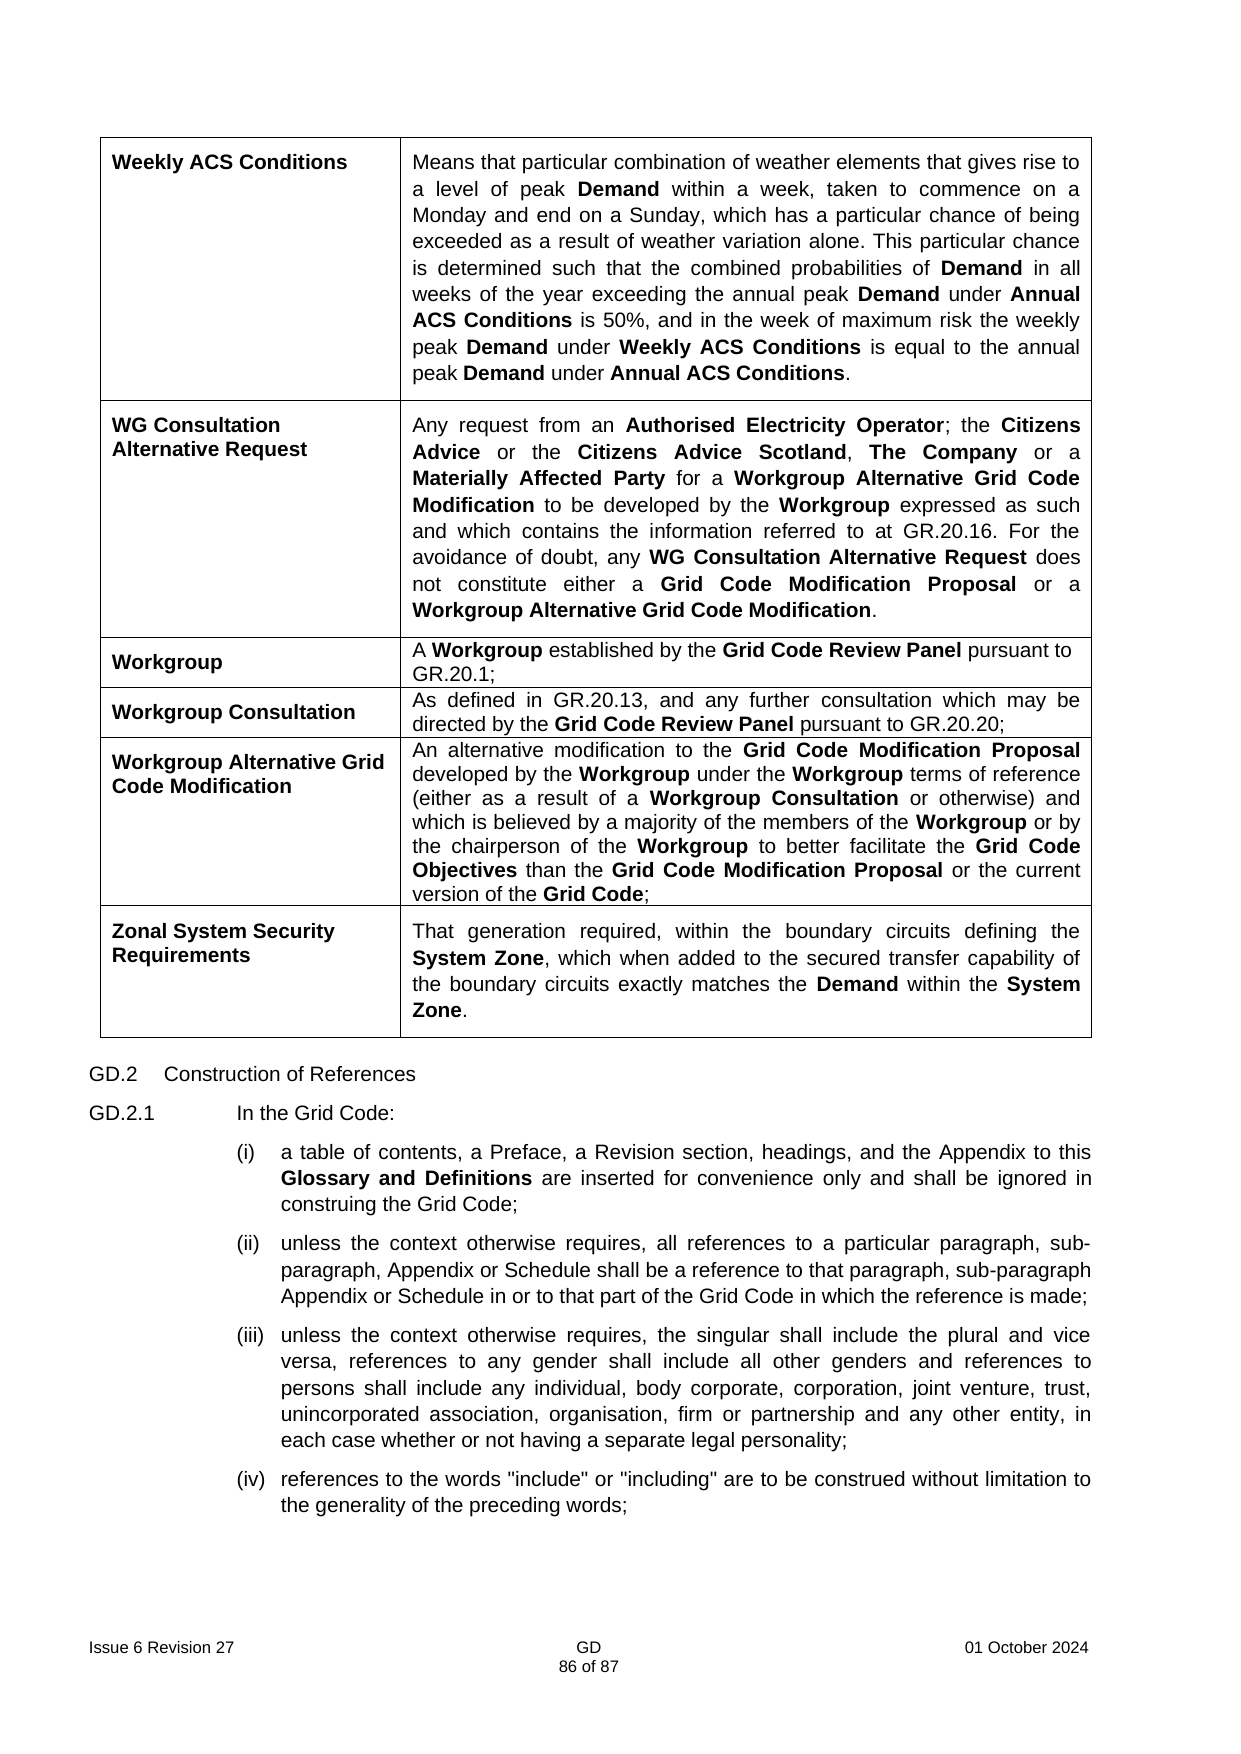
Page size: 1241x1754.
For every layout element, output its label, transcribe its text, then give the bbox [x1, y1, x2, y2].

text (iv) references to the words "include" or "including" are to be construed without limitation to the generality of the preceding words; [236, 1467, 1092, 1517]
table_cell Workgroup Consultation [101, 688, 400, 737]
text GD.2 Construction of References [89, 1062, 1092, 1086]
text (i) a table of contents, a Preface, a Revision section, headings, and the Appendix to this Glossary and Definitions are inserted for convenience only and shall be ignored in construing the Grid Code; [236, 1139, 1092, 1216]
table_cell Workgroup Alternative Grid Code Modification [101, 738, 400, 905]
table_cell An alternative modification to the Grid Code Modification Proposal developed by the Workgroup under the Workgroup terms of reference (either as a result of a Workgroup Consultation or otherwise) and which is believed by a majority of the members of the Workgroup or by the chairperson of the Workgroup to better facilitate the Grid Code Objectives than the Grid Code Modification Proposal or the current version of the Grid Code; [401, 738, 1091, 905]
table_cell As defined in GR.20.13, and any further consultation which may be directed by the Grid Code Review Panel pursuant to GR.20.20; [401, 688, 1091, 737]
table_cell Weekly ACS Conditions [101, 138, 400, 400]
table_cell WG Consultation Alternative Request [101, 401, 400, 637]
table_cell Any request from an Authorised Electricity Operator; the Citizens Advice or the Citizens Advice Scotland, The Company or a Materially Affected Party for a Workgroup Alternative Grid Code Modification to be developed by the Workgroup expressed as such and which contains the information referred to at GR.20.16. For the avoidance of doubt, any WG Consultation Alternative Request does not constitute either a Grid Code Modification Proposal or a Workgroup Alternative Grid Code Modification. [401, 401, 1091, 637]
text (ii) unless the context otherwise requires, all references to a particular paragraph, sub-paragraph, Appendix or Schedule shall be a reference to that paragraph, sub-paragraph Appendix or Schedule in or to that part of the Grid Code in which the reference is made; [236, 1231, 1092, 1308]
text (iii) unless the context otherwise requires, the singular shall include the plural and vice versa, references to any gender shall include all other genders and references to persons shall include any individual, body corporate, corporation, joint venture, trust, unincorporated association, organisation, firm or partnership and any other entity, in each case whether or not having a separate legal personality; [236, 1323, 1092, 1452]
table_cell Workgroup [101, 638, 400, 687]
table_cell Zonal System Security Requirements [101, 906, 400, 1037]
text GD.2.1 In the Grid Code: [89, 1101, 1092, 1125]
table_cell That generation required, within the boundary circuits defining the System Zone, which when added to the secured transfer capability of the boundary circuits exactly matches the Demand within the System Zone. [401, 906, 1091, 1037]
table_cell A Workgroup established by the Grid Code Review Panel pursuant to GR.20.1; [401, 638, 1091, 687]
table_cell Means that particular combination of weather elements that gives rise to a level of peak Demand within a week, taken to commence on a Monday and end on a Sunday, which has a particular chance of being exceeded as a result of weather variation alone. This particular chance is determined such that the combined probabilities of Demand in all weeks of the year exceeding the annual peak Demand under Annual ACS Conditions is 50%, and in the week of maximum risk the weekly peak Demand under Weekly ACS Conditions is equal to the annual peak Demand under Annual ACS Conditions. [401, 138, 1091, 400]
